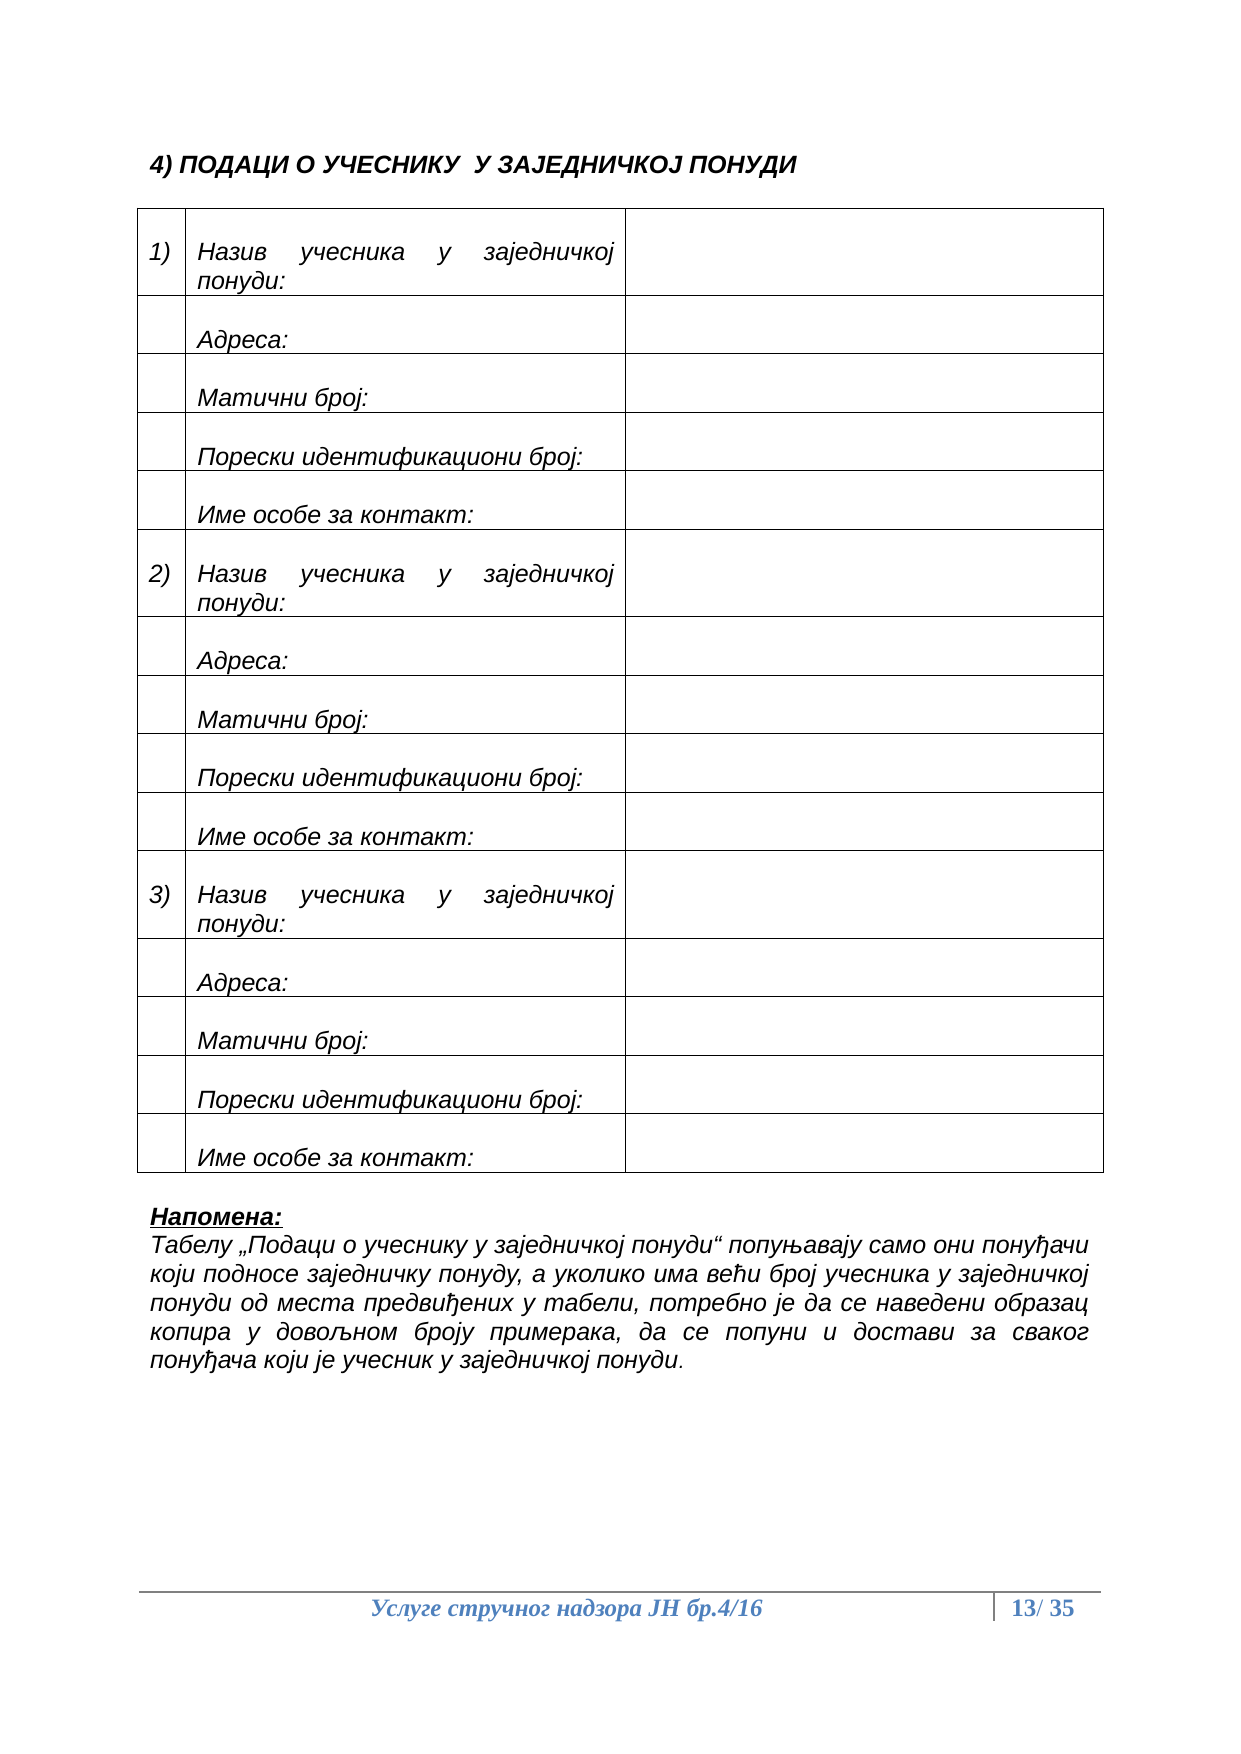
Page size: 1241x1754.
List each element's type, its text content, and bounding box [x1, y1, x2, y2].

table_cell Име особе за контакт: [186, 793, 625, 850]
table_cell [626, 471, 1103, 529]
table_cell [626, 617, 1103, 675]
text 4) ПОДАЦИ О УЧЕСНИКУ У ЗАЈЕДНИЧКОЈ ПОНУДИ [150, 150, 1090, 179]
table_cell [626, 354, 1103, 412]
table_cell Адреса: [186, 296, 625, 353]
table_cell 2) [138, 530, 185, 616]
table_cell Порески идентификациони број: [186, 1056, 625, 1113]
table_cell Матични број: [186, 676, 625, 733]
table_cell [626, 734, 1103, 792]
table_cell [626, 296, 1103, 353]
table_header Назив учесника у заједничкој понуди: [186, 209, 625, 295]
text Табелу „Подаци о учеснику у заједничкој понуди“ попуњавају само они понуђачи који подносе заједничку понуду, а уколико има већи број учесника у заједничкој понуди од места предвиђених у табели, потребно је да се наведени образац копира у довољном броју примерака, да се попуни и достави за сваког понуђача који је учесник у заједничкој понуди. [150, 1230, 1090, 1374]
table_cell Порески идентификациони број: [186, 413, 625, 470]
table_cell Матични број: [186, 997, 625, 1055]
table_cell [138, 793, 185, 850]
table_cell Име особе за контакт: [186, 1114, 625, 1172]
table_cell [626, 1114, 1103, 1172]
table_cell [626, 676, 1103, 733]
text Напомена: [150, 1202, 1090, 1230]
table_cell [626, 530, 1103, 616]
table_header 1) [138, 209, 185, 295]
table_cell [138, 939, 185, 996]
table_cell [626, 1056, 1103, 1113]
table_cell [138, 617, 185, 675]
table_cell [626, 939, 1103, 996]
table_header [626, 209, 1103, 295]
table_cell [138, 413, 185, 470]
table_cell Адреса: [186, 617, 625, 675]
table_cell [138, 354, 185, 412]
table_cell [138, 676, 185, 733]
table_cell 3) [138, 851, 185, 938]
table_cell [626, 851, 1103, 938]
table_cell Назив учесника у заједничкој понуди: [186, 851, 625, 938]
table_cell [138, 1114, 185, 1172]
table_cell [138, 471, 185, 529]
table_cell Назив учесника у заједничкој понуди: [186, 530, 625, 616]
table_cell Матични број: [186, 354, 625, 412]
table_cell Порески идентификациони број: [186, 734, 625, 792]
table_cell [138, 1056, 185, 1113]
table_cell Име особе за контакт: [186, 471, 625, 529]
table_cell [138, 296, 185, 353]
table_cell [138, 734, 185, 792]
table_cell Адреса: [186, 939, 625, 996]
table_cell [138, 997, 185, 1055]
table_cell [626, 997, 1103, 1055]
table_cell [626, 413, 1103, 470]
table_cell [626, 793, 1103, 850]
